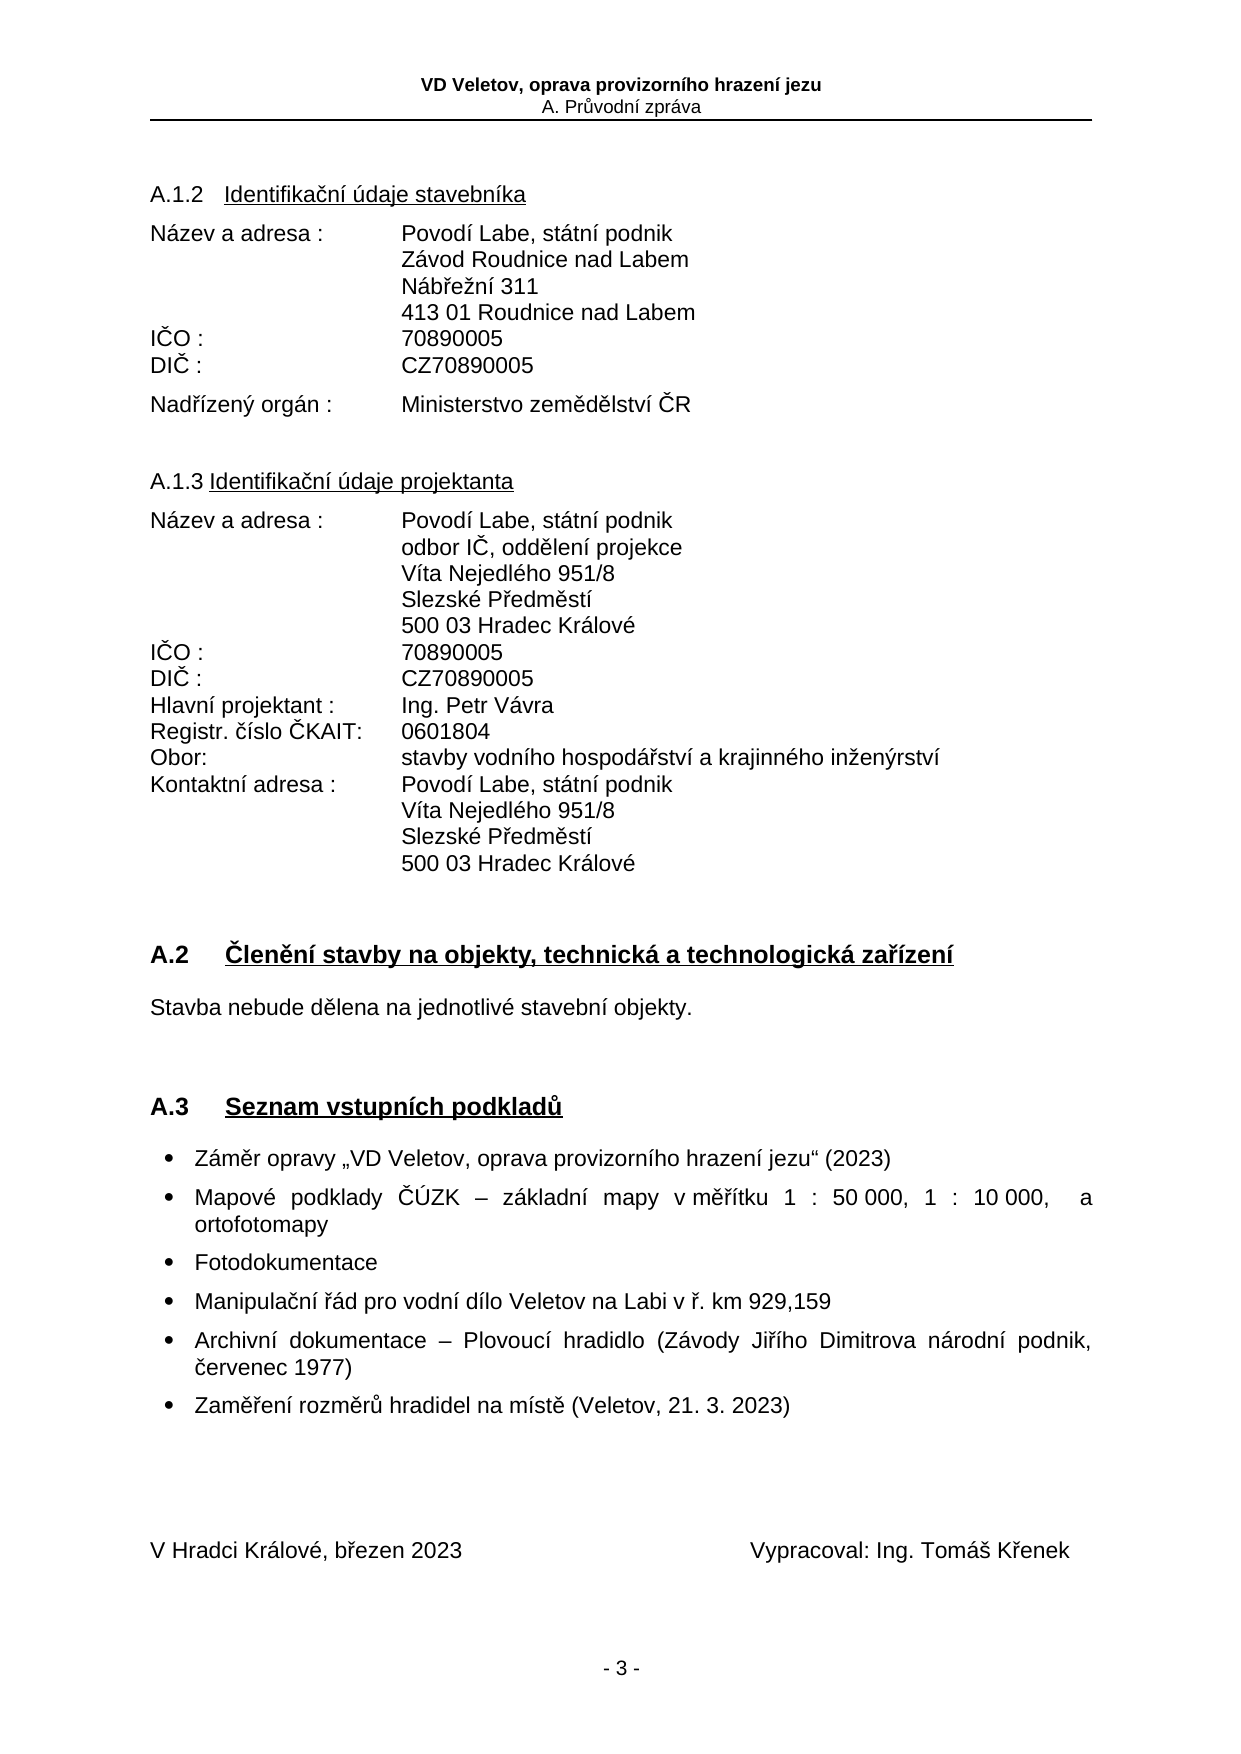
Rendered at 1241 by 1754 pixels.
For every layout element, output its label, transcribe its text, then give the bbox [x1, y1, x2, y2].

text V Hradci Králové, březen 2023 Vypracoval: Ing. Tomáš Křenek [150, 1537, 1092, 1563]
text DIČ : CZ70890005 [150, 352, 1092, 378]
text Nadřízený orgán : Ministerstvo zemědělství ČR [150, 391, 1092, 417]
list Fotodokumentace [165, 1249, 1092, 1276]
text Víta Nejedlého 951/8 [150, 797, 1092, 823]
list Záměr opravy „VD Veletov, oprava provizorního hrazení jezu“ (2023) [165, 1145, 1092, 1172]
text Hlavní projektant : Ing. Petr Vávra [150, 692, 1092, 718]
text Název a adresa : Povodí Labe, státní podnik [150, 220, 1092, 246]
list Manipulační řád pro vodní dílo Veletov na Labi v ř. km 929,159 [165, 1288, 1092, 1314]
text Víta Nejedlého 951/8 [150, 560, 1092, 586]
text Slezské Předměstí [150, 823, 1092, 850]
list Archivní dokumentace – Plovoucí hradidlo (Závody Jiřího Dimitrova národní podnik, červenec 1977) [165, 1327, 1092, 1380]
text 500 03 Hradec Králové [150, 612, 1092, 639]
list Zaměření rozměrů hradidel na místě (Veletov, 21. 3. 2023) [165, 1392, 1092, 1419]
text Členění stavby na objekty, technická a technologická zařízení [150, 940, 1092, 969]
text Identifikační údaje stavebníka [150, 181, 1092, 207]
text Identifikační údaje projektanta [150, 468, 1092, 494]
text Obor: stavby vodního hospodářství a krajinného inženýrství [150, 744, 1092, 771]
text Stavba nebude dělena na jednotlivé stavební objekty. [150, 994, 1092, 1020]
text IČO : 70890005 [150, 639, 1092, 665]
text 500 03 Hradec Králové [150, 850, 1092, 876]
text Název a adresa : Povodí Labe, státní podnik [150, 507, 1092, 533]
list Mapové podklady ČÚZK – základní mapy v měřítku 1 : 50 000, 1 : 10 000, a ortofotomapy [165, 1184, 1092, 1237]
text odbor IČ, oddělení projekce [150, 533, 1092, 560]
text Seznam vstupních podkladů [150, 1092, 1092, 1120]
text IČO : 70890005 [150, 325, 1092, 352]
text Závod Roudnice nad Labem [150, 246, 1092, 273]
text Registr. číslo ČKAIT: 0601804 [150, 718, 1092, 744]
text Nábřežní 311 [150, 273, 1092, 299]
text 413 01 Roudnice nad Labem [150, 299, 1092, 325]
text DIČ : CZ70890005 [150, 665, 1092, 692]
text Kontaktní adresa : Povodí Labe, státní podnik [150, 771, 1092, 797]
text Slezské Předměstí [150, 586, 1092, 612]
